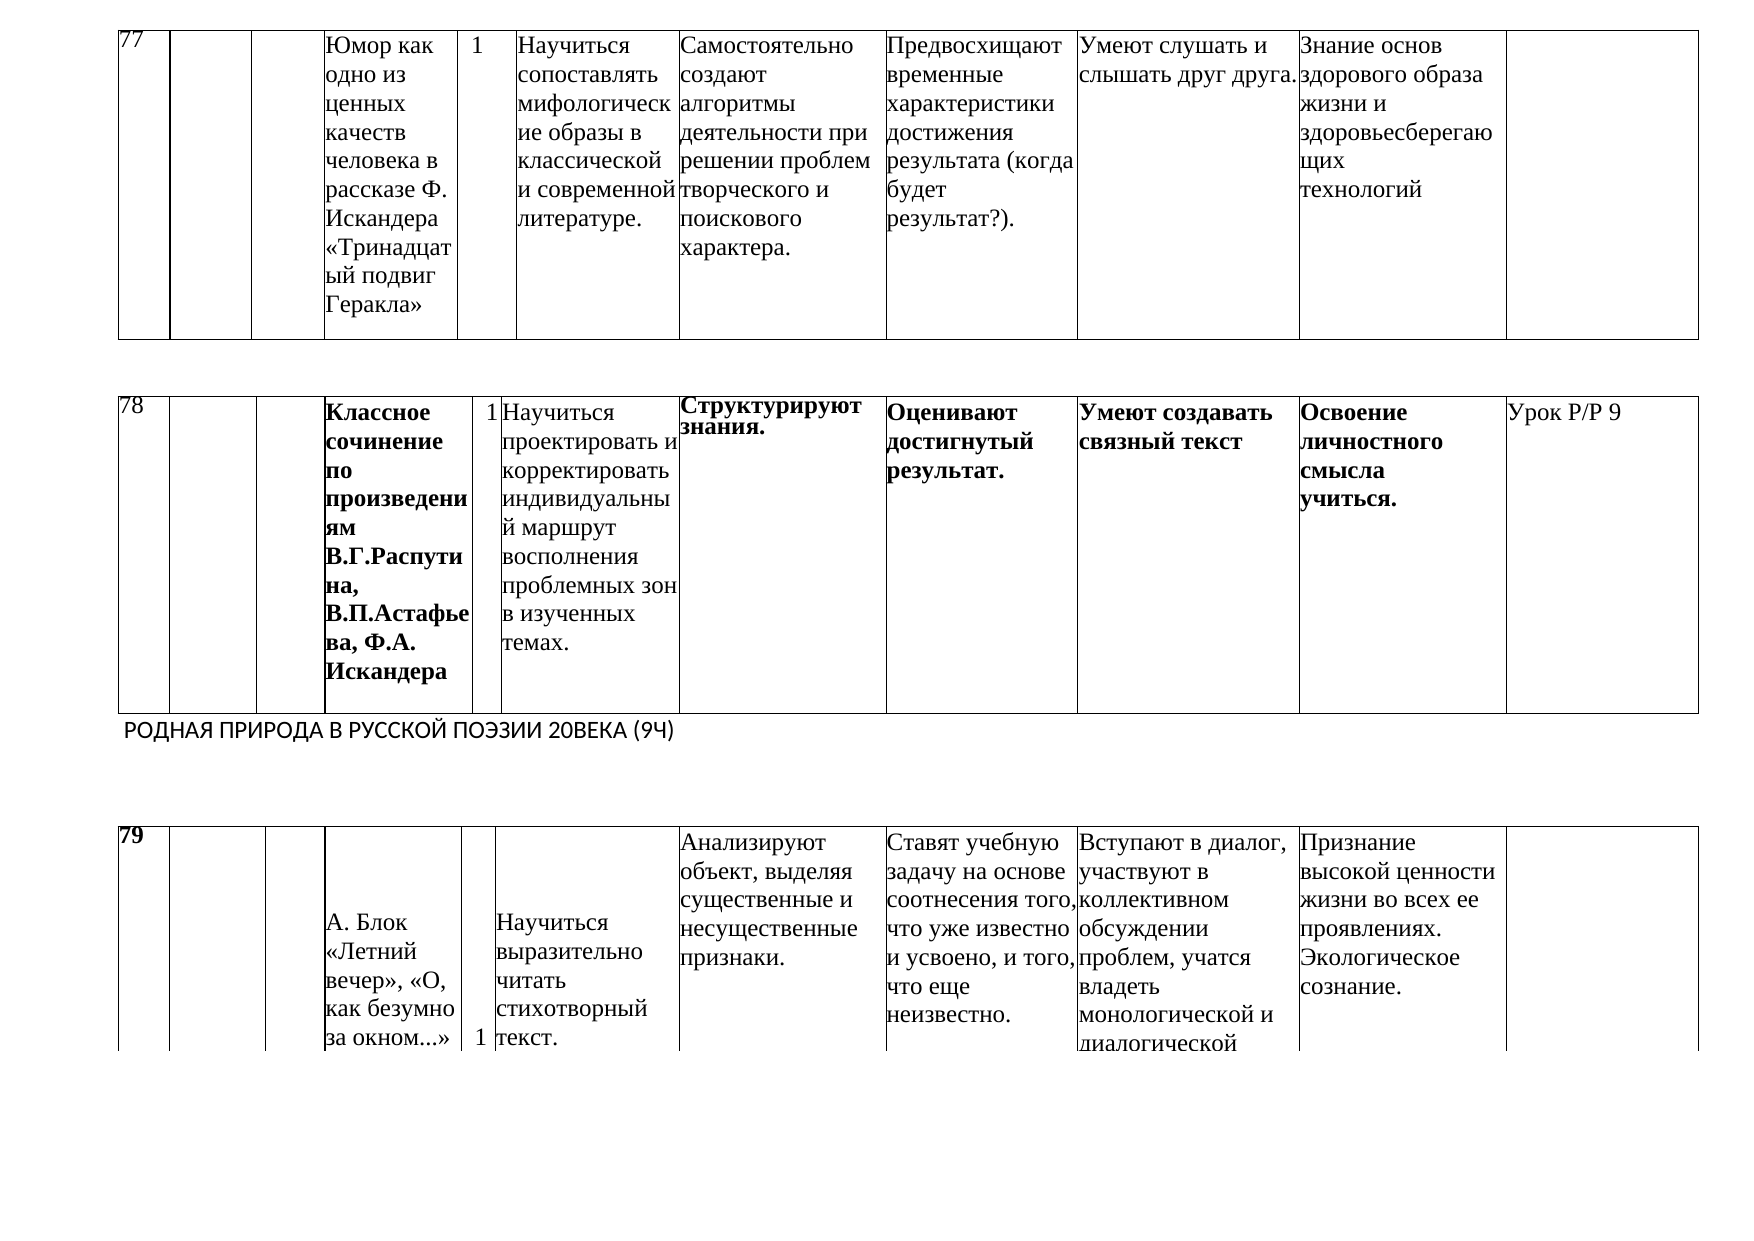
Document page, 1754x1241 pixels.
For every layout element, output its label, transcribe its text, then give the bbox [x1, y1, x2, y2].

table_header Структурируют знания. [680, 397, 886, 713]
table_cell 77 [119, 31, 169, 339]
table_cell Умеют слушать и слышать друг друга. [1078, 31, 1299, 339]
table_cell [1507, 31, 1698, 339]
table_cell Юмор как одно из ценных качеств человека в рассказе Ф. Искандера «Тринадцатый подвиг Геракла» [325, 31, 457, 339]
table_header Освоение личностного смысла учиться. [1300, 397, 1506, 713]
table_header Классное сочинение по произведениям В.Г.Распутина, В.П.Астафьева, Ф.А. Искандера [326, 397, 472, 713]
table_header 79 [119, 827, 169, 1051]
table_header Вступают в диалог, участвуют в коллективном обсуждении проблем, учатся владеть монологической и диалогической речью. [1078, 827, 1299, 1051]
table_header 78 [119, 397, 169, 713]
table_header [170, 827, 265, 1051]
table_header [266, 827, 324, 1051]
table_header 1 [473, 397, 501, 713]
table_header А. Блок «Летний вечер», «О, как безумно за окном...» [326, 827, 461, 1051]
table_header [257, 397, 324, 713]
table_header Урок Р/Р 9 [1507, 397, 1698, 713]
table_cell [252, 31, 324, 339]
table_header 1 [462, 827, 495, 1051]
table_cell Научиться сопоставлять мифологические образы в классической и современной литературе. [517, 31, 679, 339]
table_cell Знание основ здорового образа жизни и здоровьесберегающих технологий [1300, 31, 1506, 339]
table_cell Предвосхищают временные характеристики достижения результата (когда будет результат?). [887, 31, 1077, 339]
table_header Оценивают достигнутый результат. [887, 397, 1077, 713]
table_cell Самостоятельно создают алгоритмы деятельности при решении проблем творческого и поискового характера. [680, 31, 886, 339]
table_header Ставят учебную задачу на основе соотнесения того, что уже известно и усвоено, и того, что еще неизвестно. [887, 827, 1077, 1051]
table_header [170, 397, 256, 713]
table_header Научиться проектировать и корректировать индивидуальный маршрут восполнения проблемных зон в изученных темах. [502, 397, 679, 713]
table_header Умеют создавать связный текст [1078, 397, 1299, 713]
table_header Научиться выразительно читать стихотворный текст. [496, 827, 679, 1051]
table_header [1507, 827, 1698, 1051]
table_header Анализируют объект, выделяя существенные и несущественные признаки. [680, 827, 886, 1051]
table_cell [171, 31, 251, 339]
table_header Признание высокой ценности жизни во всех ее проявлениях. Экологическое сознание. [1300, 827, 1506, 1051]
text РОДНАЯ ПРИРОДА В РУССКОЙ ПОЭЗИИ 20ВЕКА (9Ч) [118, 714, 1604, 745]
table_cell 1 [458, 31, 516, 339]
